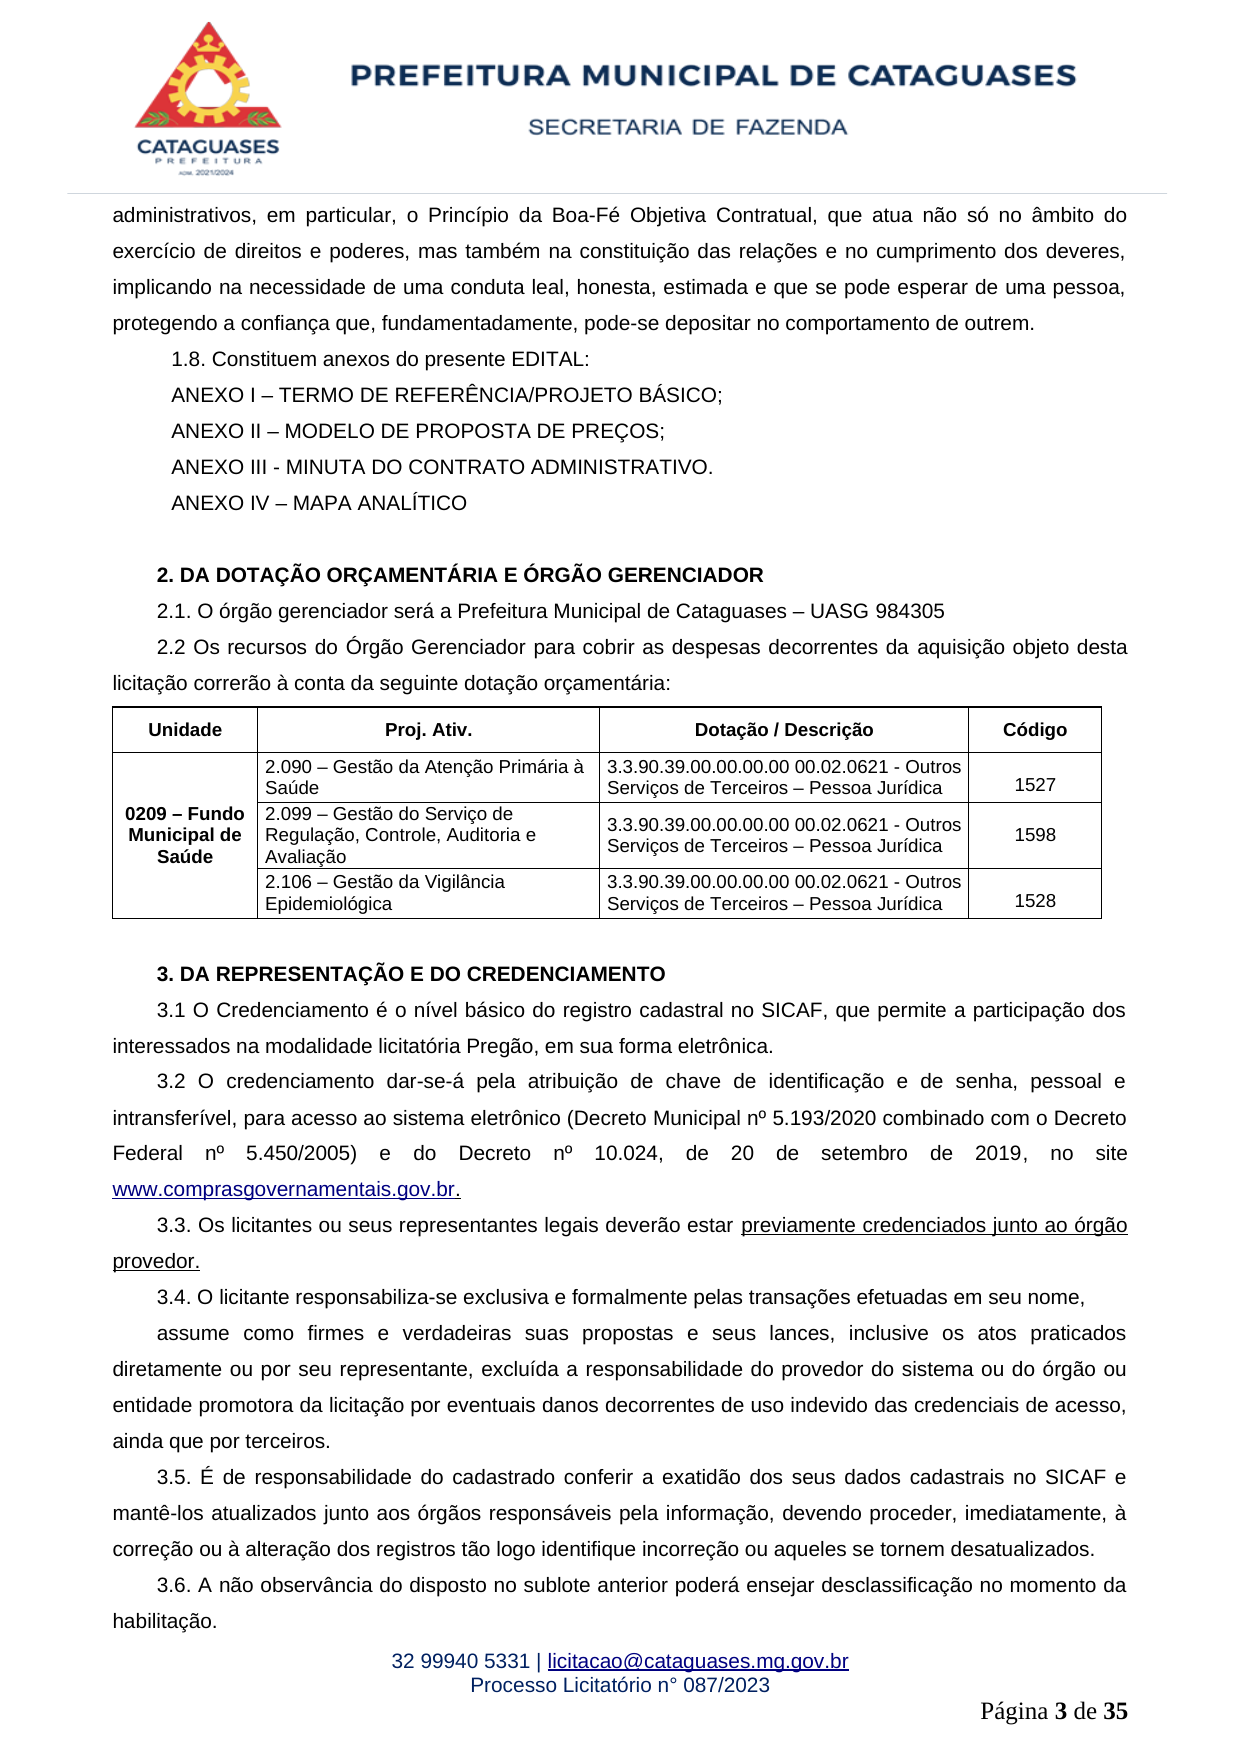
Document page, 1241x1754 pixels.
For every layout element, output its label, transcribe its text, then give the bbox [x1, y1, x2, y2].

text assume como firmes e verdadeiras suas propostas e seus lances, inclusive os atos praticados diretamente ou por seu representante, excluída a responsabilidade do provedor do sistema ou do órgão ou entidade promotora da licitação por eventuais danos decorrentes de uso indevido das credenciais de acesso, ainda que por terceiros. [112, 1321, 1128, 1453]
table_header Dotação / Descrição [600, 708, 968, 752]
text 2.2 Os recursos do Órgão Gerenciador para cobrir as despesas decorrentes da aquisição objeto desta licitação correrão à conta da seguinte dotação orçamentária: [112, 634, 1128, 694]
text ANEXO II – MODELO DE PROPOSTA DE PREÇOS; [171, 419, 1128, 443]
table_cell 1527 [969, 753, 1101, 802]
text ANEXO IV – MAPA ANALÍTICO [171, 491, 1128, 515]
table_cell 1528 [969, 869, 1101, 917]
table_cell 2.090 – Gestão da Atenção Primária à Saúde [258, 753, 599, 802]
table_cell 2.099 – Gestão do Serviço de Regulação, Controle, Auditoria e Avaliação [258, 803, 599, 867]
text 2.1. O órgão gerenciador será a Prefeitura Municipal de Cataguases – UASG 984305 [112, 598, 1128, 622]
text 3.6. A não observância do disposto no sublote anterior poderá ensejar desclassificação no momento da habilitação. [112, 1572, 1128, 1632]
picture [67, 21, 1168, 193]
text 2. DA DOTAÇÃO ORÇAMENTÁRIA E ÓRGÃO GERENCIADOR [112, 563, 1128, 587]
text 3. DA REPRESENTAÇÃO E DO CREDENCIAMENTO [112, 962, 1128, 986]
table_cell 0209 – Fundo Municipal de Saúde [113, 753, 257, 917]
table_cell 1598 [969, 803, 1101, 867]
table_cell 2.106 – Gestão da Vigilância Epidemiológica [258, 869, 599, 917]
table_cell 3.3.90.39.00.00.00.00 00.02.0621 - Outros Serviços de Terceiros – Pessoa Jurídica [600, 753, 968, 802]
table_header Código [969, 708, 1101, 752]
table_cell 3.3.90.39.00.00.00.00 00.02.0621 - Outros Serviços de Terceiros – Pessoa Jurídica [600, 803, 968, 867]
text 1.8. Constituem anexos do presente EDITAL: [171, 347, 1128, 371]
table_header Unidade [113, 708, 257, 752]
text ANEXO I – TERMO DE REFERÊNCIA/PROJETO BÁSICO; [171, 383, 1128, 407]
text 3.5. É de responsabilidade do cadastrado conferir a exatidão dos seus dados cadastrais no SICAF e mantê-los atualizados junto aos órgãos responsáveis pela informação, devendo proceder, imediatamente, à correção ou à alteração dos registros tão logo identifique incorreção ou aqueles se tornem desatualizados. [112, 1465, 1128, 1561]
text 3.3. Os licitantes ou seus representantes legais deverão estar previamente credenciados junto ao órgão provedor. [112, 1213, 1128, 1273]
text 3.1 O Credenciamento é o nível básico do registro cadastral no SICAF, que permite a participação dos interessados na modalidade licitatória Pregão, em sua forma eletrônica. [112, 997, 1128, 1057]
text ANEXO III - MINUTA DO CONTRATO ADMINISTRATIVO. [171, 455, 1128, 479]
text 3.4. O licitante responsabiliza-se exclusiva e formalmente pelas transações efetuadas em seu nome, [112, 1285, 1128, 1309]
table_header Proj. Ativ. [258, 708, 599, 752]
table_cell 3.3.90.39.00.00.00.00 00.02.0621 - Outros Serviços de Terceiros – Pessoa Jurídica [600, 869, 968, 917]
text 3.2 O credenciamento dar-se-á pela atribuição de chave de identificação e de senha, pessoal e intransferível, para acesso ao sistema eletrônico (Decreto Municipal nº 5.193/2020 combinado com o Decreto Federal nº 5.450/2005) e do Decreto nº 10.024, de 20 de setembro de 2019, no site www.comprasgovernamentais.gov.br. [112, 1069, 1128, 1201]
